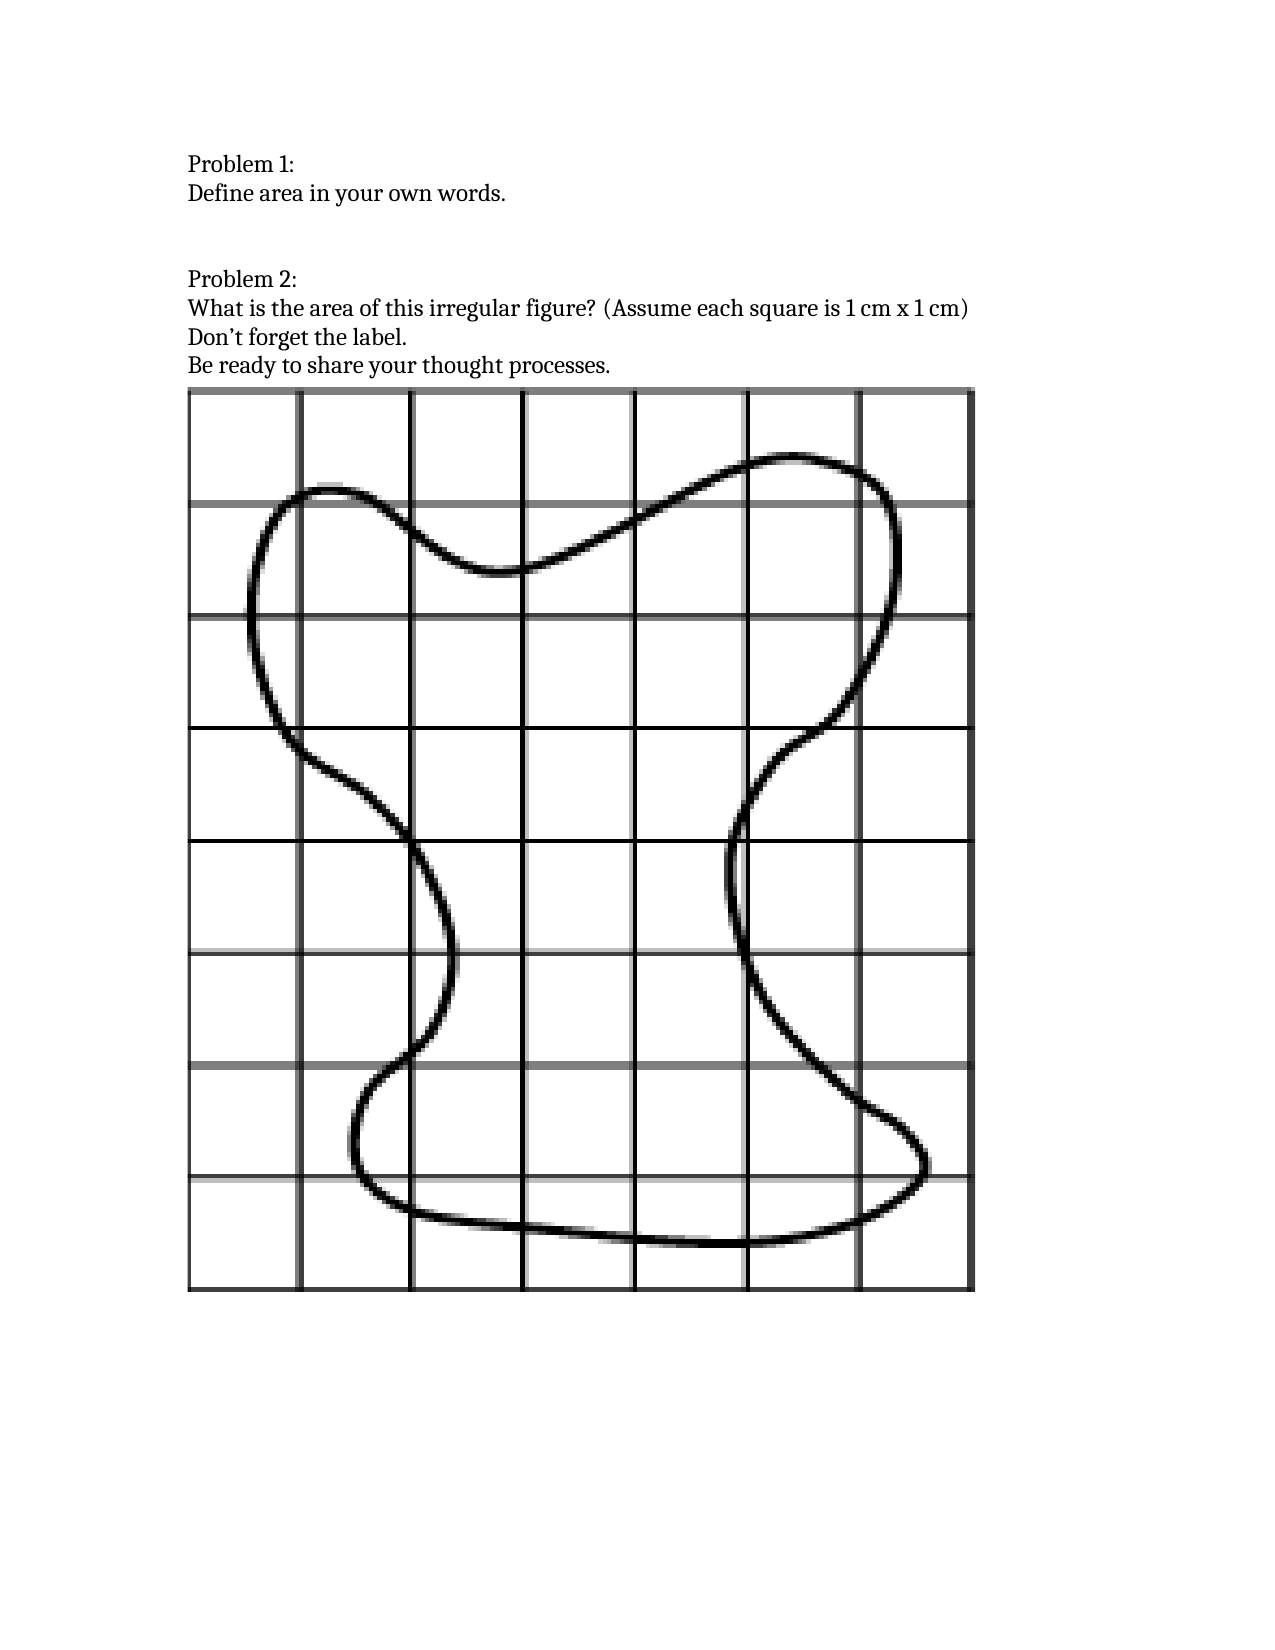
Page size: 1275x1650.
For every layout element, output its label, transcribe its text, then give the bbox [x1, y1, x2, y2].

text Don’t forget the label. [187, 322, 1087, 351]
text Problem 1: [187, 150, 1087, 179]
text Define area in your own words. [187, 179, 1087, 207]
text Be ready to share your thought processes. [187, 351, 1087, 380]
picture [187, 387, 976, 1292]
text Problem 2: [187, 265, 1087, 294]
text What is the area of this irregular figure? (Assume each square is 1 cm x 1 cm) [187, 294, 1087, 322]
